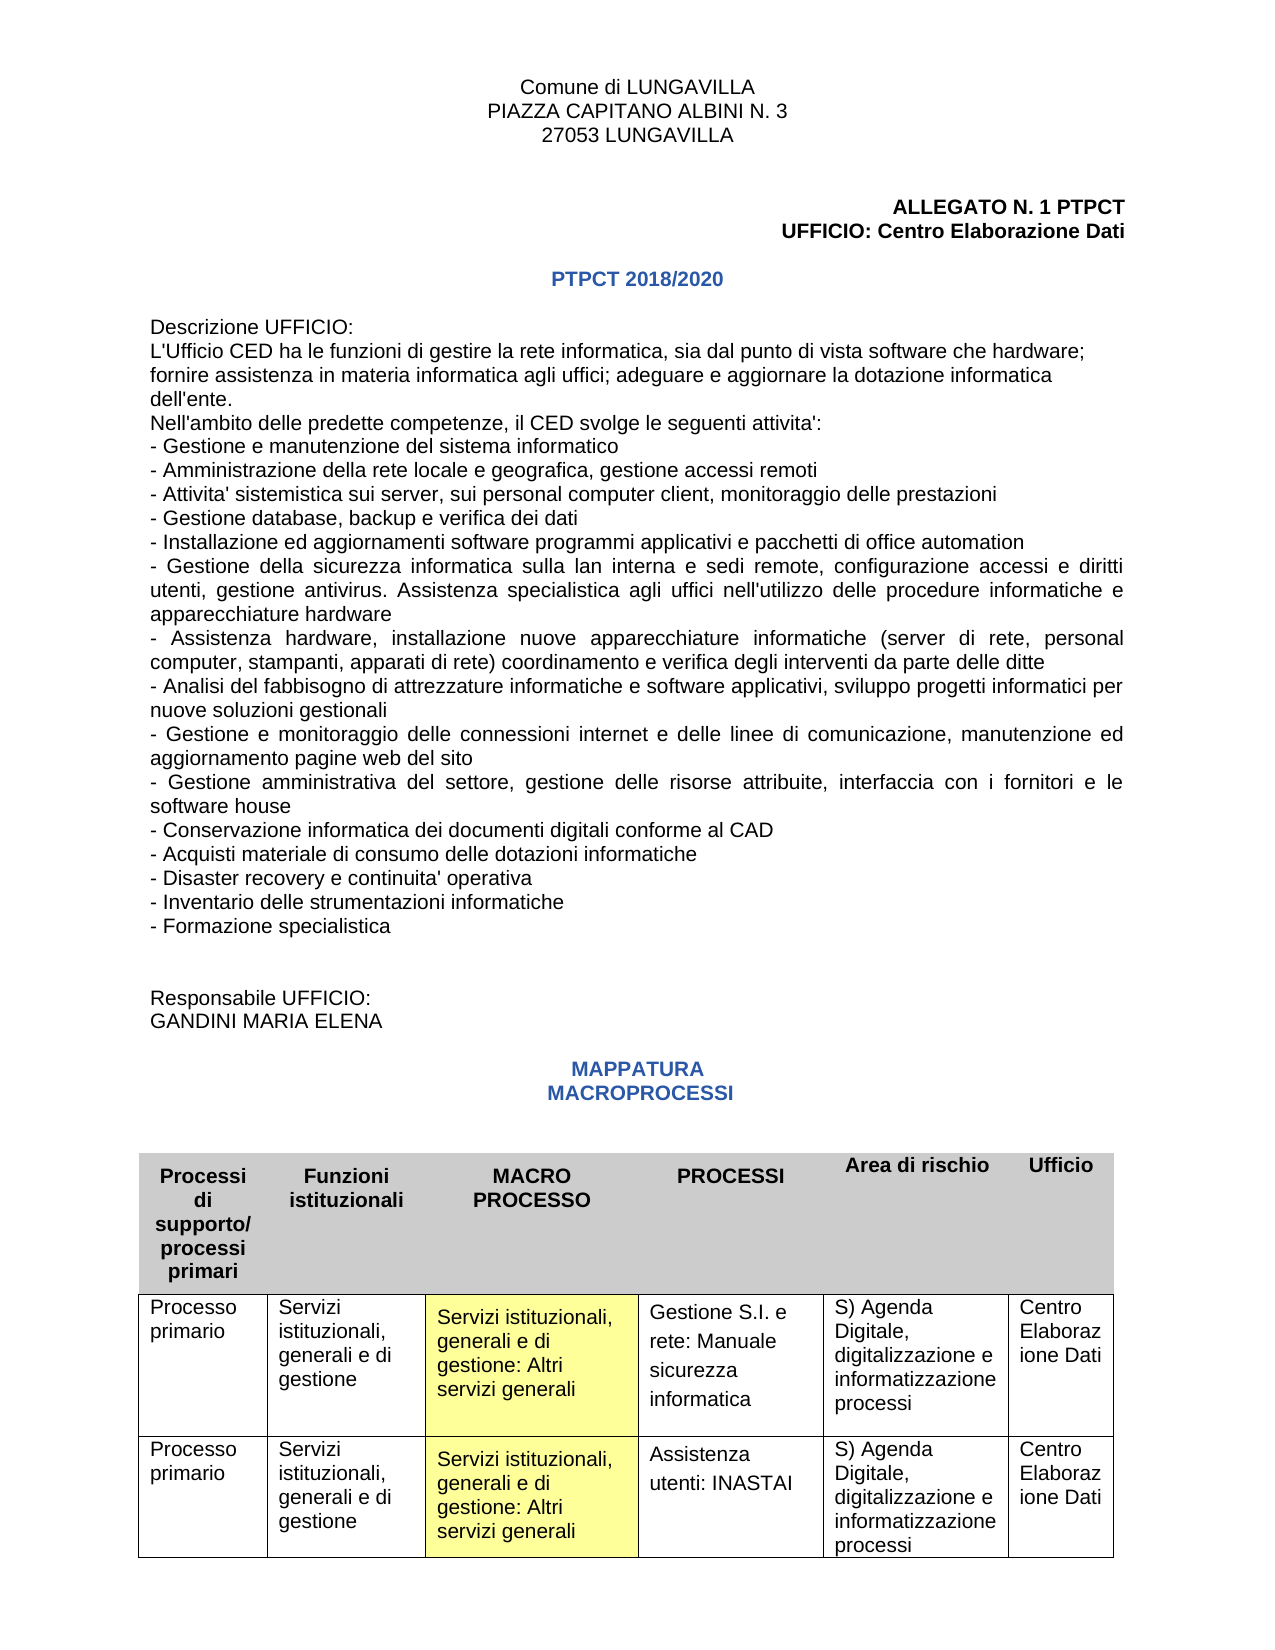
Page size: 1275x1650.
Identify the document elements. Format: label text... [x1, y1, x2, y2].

text - Assistenza hardware, installazione nuove apparecchiature informatiche (server di rete, personal computer, stampanti, apparati di rete) coordinamento e verifica degli interventi da parte delle ditte [150, 626, 1125, 674]
table_cell S) Agenda Digitale, digitalizzazione e informatizzazione processi [824, 1437, 1008, 1557]
text - Analisi del fabbisogno di attrezzature informatiche e software applicativi, sviluppo progetti informatici per nuove soluzioni gestionali [150, 674, 1125, 722]
table_header Ufficio [1008, 1153, 1114, 1294]
text - Gestione e manutenzione del sistema informatico [150, 434, 1125, 458]
text MAPPATURA [150, 1057, 1125, 1081]
table_cell Servizi istituzionali, generali e di gestione [268, 1437, 425, 1557]
text - Formazione specialistica [150, 913, 1125, 937]
text - Gestione e monitoraggio delle connessioni internet e delle linee di comunicazione, manutenzione ed aggiornamento pagine web del sito [150, 722, 1125, 770]
table_cell Servizi istituzionali, generali e di gestione [268, 1295, 425, 1436]
text GANDINI MARIA ELENA [150, 1009, 1125, 1033]
text PTPCT 2018/2020 [150, 267, 1125, 291]
table_header Processi di supporto/processi primari [139, 1153, 267, 1294]
text L'Ufficio CED ha le funzioni di gestire la rete informatica, sia dal punto di vista software che hardware; fornire assistenza in materia informatica agli uffici; adeguare e aggiornare la dotazione informatica dell'ente. [150, 338, 1125, 410]
text - Installazione ed aggiornamenti software programmi applicativi e pacchetti di office automation [150, 530, 1125, 554]
text - Attivita' sistemistica sui server, sui personal computer client, monitoraggio delle prestazioni [150, 482, 1125, 506]
table_header Funzioni istituzionali [267, 1153, 426, 1294]
table_cell Centro Elaborazione Dati [1009, 1295, 1113, 1436]
table_cell Gestione S.I. e rete: Manuale sicurezza informatica [639, 1295, 823, 1436]
table_header Area di rischio [823, 1153, 1008, 1294]
table_cell Servizi istituzionali, generali e di gestione: Altri servizi generali [426, 1437, 638, 1557]
text Responsabile UFFICIO: [150, 985, 1125, 1009]
text PIAZZA CAPITANO ALBINI N. 3 [150, 99, 1125, 123]
text Comune di LUNGAVILLA [150, 75, 1125, 99]
table_header MACRO PROCESSO [426, 1153, 638, 1294]
text Nell'ambito delle predette competenze, il CED svolge le seguenti attivita': [150, 410, 1125, 434]
table_cell S) Agenda Digitale, digitalizzazione e informatizzazione processi [824, 1295, 1008, 1436]
text MACROPROCESSI [150, 1081, 1125, 1105]
text - Disaster recovery e continuita' operativa [150, 866, 1125, 889]
table_cell Processo primario [139, 1437, 267, 1557]
text Descrizione UFFICIO: [150, 314, 1125, 338]
text - Gestione database, backup e verifica dei dati [150, 506, 1125, 530]
text 27053 LUNGAVILLA [150, 123, 1125, 147]
table_header PROCESSI [638, 1153, 823, 1294]
table_cell Servizi istituzionali, generali e di gestione: Altri servizi generali [426, 1295, 638, 1436]
text - Gestione amministrativa del settore, gestione delle risorse attribuite, interfaccia con i fornitori e le software house [150, 770, 1125, 818]
text - Acquisti materiale di consumo delle dotazioni informatiche [150, 842, 1125, 866]
text - Gestione della sicurezza informatica sulla lan interna e sedi remote, configurazione accessi e diritti utenti, gestione antivirus. Assistenza specialistica agli uffici nell'utilizzo delle procedure informatiche e apparecchiature hardware [150, 554, 1125, 626]
table_cell Processo primario [139, 1295, 267, 1436]
text - Amministrazione della rete locale e geografica, gestione accessi remoti [150, 458, 1125, 482]
text UFFICIO: Centro Elaborazione Dati [150, 219, 1125, 243]
text - Inventario delle strumentazioni informatiche [150, 889, 1125, 913]
table_cell Assistenza utenti: INASTAI [639, 1437, 823, 1557]
text ALLEGATO N. 1 PTPCT [150, 195, 1125, 219]
text - Conservazione informatica dei documenti digitali conforme al CAD [150, 818, 1125, 842]
table_cell Centro Elaborazione Dati [1009, 1437, 1113, 1557]
